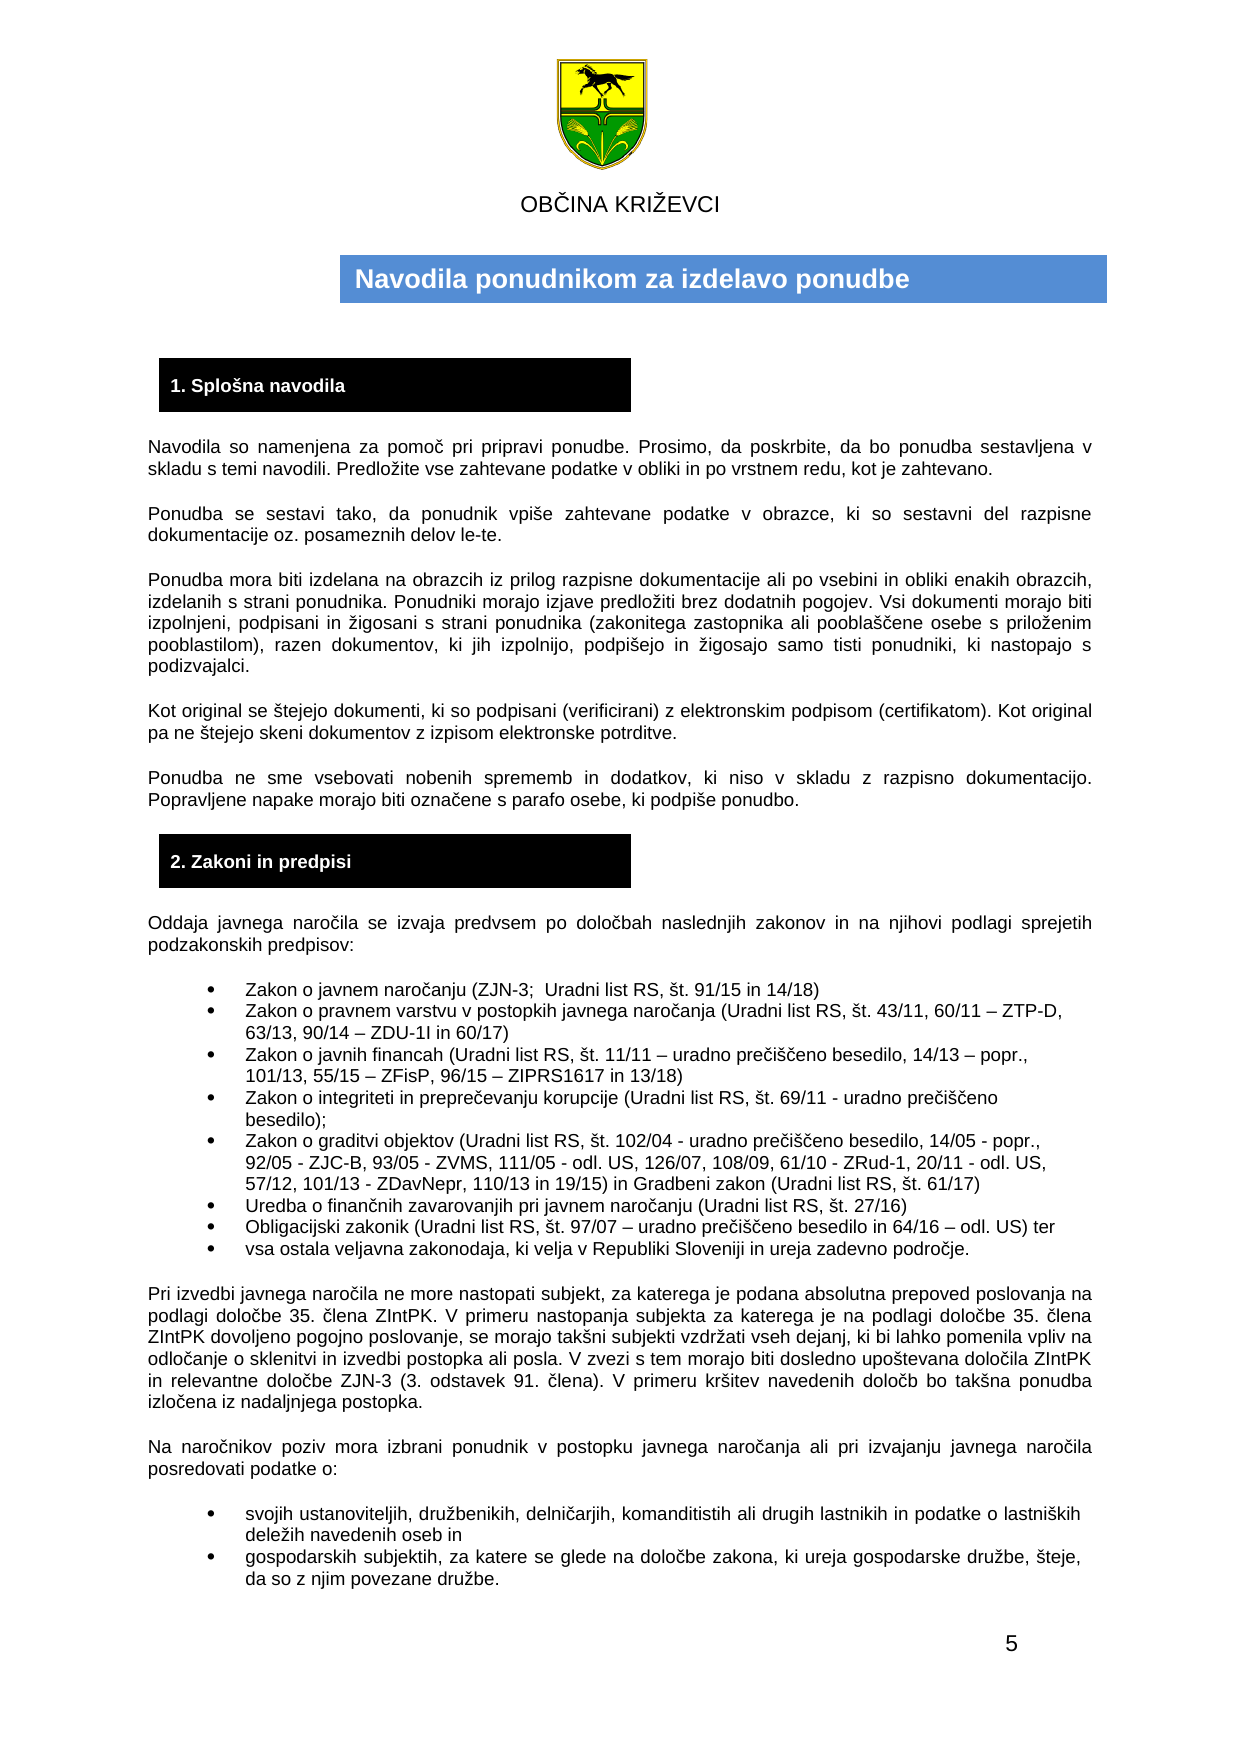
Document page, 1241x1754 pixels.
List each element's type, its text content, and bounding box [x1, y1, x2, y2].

table_header Zakon o javnem naročanju (ZJN-3; Uradni list RS, št. 91/15 in 14/18) Zakon o pravnem varstvu v postopkih javnega naročanja (Uradni list RS, št. 43/11, 60/11 – ZTP-D, 63/13, 90/14 – ZDU-1I in 60/17) Zakon o javnih financah (Uradni list RS, št. 11/11 – uradno prečiščeno besedilo, 14/13 – popr., 101/13, 55/15 – ZFisP, 96/15 – ZIPRS1617 in 13/18) Zakon o integriteti in preprečevanju korupcije (Uradni list RS, št. 69/11 - uradno prečiščeno besedilo); Zakon o graditvi objektov (Uradni list RS, št. 102/04 - uradno prečiščeno besedilo, 14/05 - popr., 92/05 - ZJC-B, 93/05 - ZVMS, 111/05 - odl. US, 126/07, 108/09, 61/10 - ZRud-1, 20/11 - odl. US, 57/12, 101/13 - ZDavNepr, 110/13 in 19/15) in Gradbeni zakon (Uradni list RS, št. 61/17) Uredba o finančnih zavarovanjih pri javnem naročanju (Uradni list RS, št. 27/16) Obligacijski zakonik (Uradni list RS, št. 97/07 – uradno prečiščeno besedilo in 64/16 – odl. US) ter vsa ostala veljavna zakonodaja, ki velja v Republiki Sloveniji in ureja zadevno področje. [159, 979, 1092, 1260]
text Kot original se štejejo dokumenti, ki so podpisani (verificirani) z elektronskim podpisom (certifikatom). Kot original pa ne štejejo skeni dokumentov z izpisom elektronske potrditve. [148, 700, 1092, 743]
table_header svojih ustanoviteljih, družbenikih, delničarjih, komanditistih ali drugih lastnikih in podatke o lastniških deležih navedenih oseb in gospodarskih subjektih, za katere se glede na določbe zakona, ki ureja gospodarske družbe, šteje, da so z njim povezane družbe. [159, 1503, 1092, 1589]
table_header 1. Splošna navodila [159, 358, 631, 412]
text Navodila ponudnikom za izdelavo ponudbe [346, 261, 1101, 297]
text Ponudba ne sme vsebovati nobenih sprememb in dodatkov, ki niso v skladu z razpisno dokumentacijo. Popravljene napake morajo biti označene s parafo osebe, ki podpiše ponudbo. [148, 767, 1092, 810]
text Ponudba mora biti izdelana na obrazcih iz prilog razpisne dokumentacije ali po vsebini in obliki enakih obrazcih, izdelanih s strani ponudnika. Ponudniki morajo izjave predložiti brez dodatnih pogojev. Vsi dokumenti morajo biti izpolnjeni, podpisani in žigosani s strani ponudnika (zakonitega zastopnika ali pooblaščene osebe s priloženim pooblastilom), razen dokumentov, ki jih izpolnijo, podpišejo in žigosajo samo tisti ponudniki, ki nastopajo s podizvajalci. [148, 569, 1092, 677]
text Ponudba se sestavi tako, da ponudnik vpiše zahtevane podatke v obrazce, ki so sestavni del razpisne dokumentacije oz. posameznih delov le-te. [148, 502, 1092, 546]
table_header 2. Zakoni in predpisi [159, 834, 631, 888]
text Pri izvedbi javnega naročila ne more nastopati subjekt, za katerega je podana absolutna prepoved poslovanja na podlagi določbe 35. člena ZIntPK. V primeru nastopanja subjekta za katerega je na podlagi določbe 35. člena ZIntPK dovoljeno pogojno poslovanje, se morajo takšni subjekti vzdržati vseh dejanj, ki bi lahko pomenila vpliv na odločanje o sklenitvi in izvedbi postopka ali posla. V zvezi s tem morajo biti dosledno upoštevana določila ZIntPK in relevantne določbe ZJN-3 (3. odstavek 91. člena). V primeru kršitev navedenih določb bo takšna ponudba izločena iz nadaljnjega postopka. [148, 1283, 1092, 1412]
text Oddaja javnega naročila se izvaja predvsem po določbah naslednjih zakonov in na njihovi podlagi sprejetih podzakonskih predpisov: [148, 912, 1092, 955]
text Na naročnikov poziv mora izbrani ponudnik v postopku javnega naročanja ali pri izvajanju javnega naročila posredovati podatke o: [148, 1436, 1092, 1479]
picture [556, 59, 648, 170]
text Navodila so namenjena za pomoč pri pripravi ponudbe. Prosimo, da poskrbite, da bo ponudba sestavljena v skladu s temi navodili. Predložite vse zahtevane podatke v obliki in po vrstnem redu, kot je zahtevano. [148, 436, 1092, 479]
